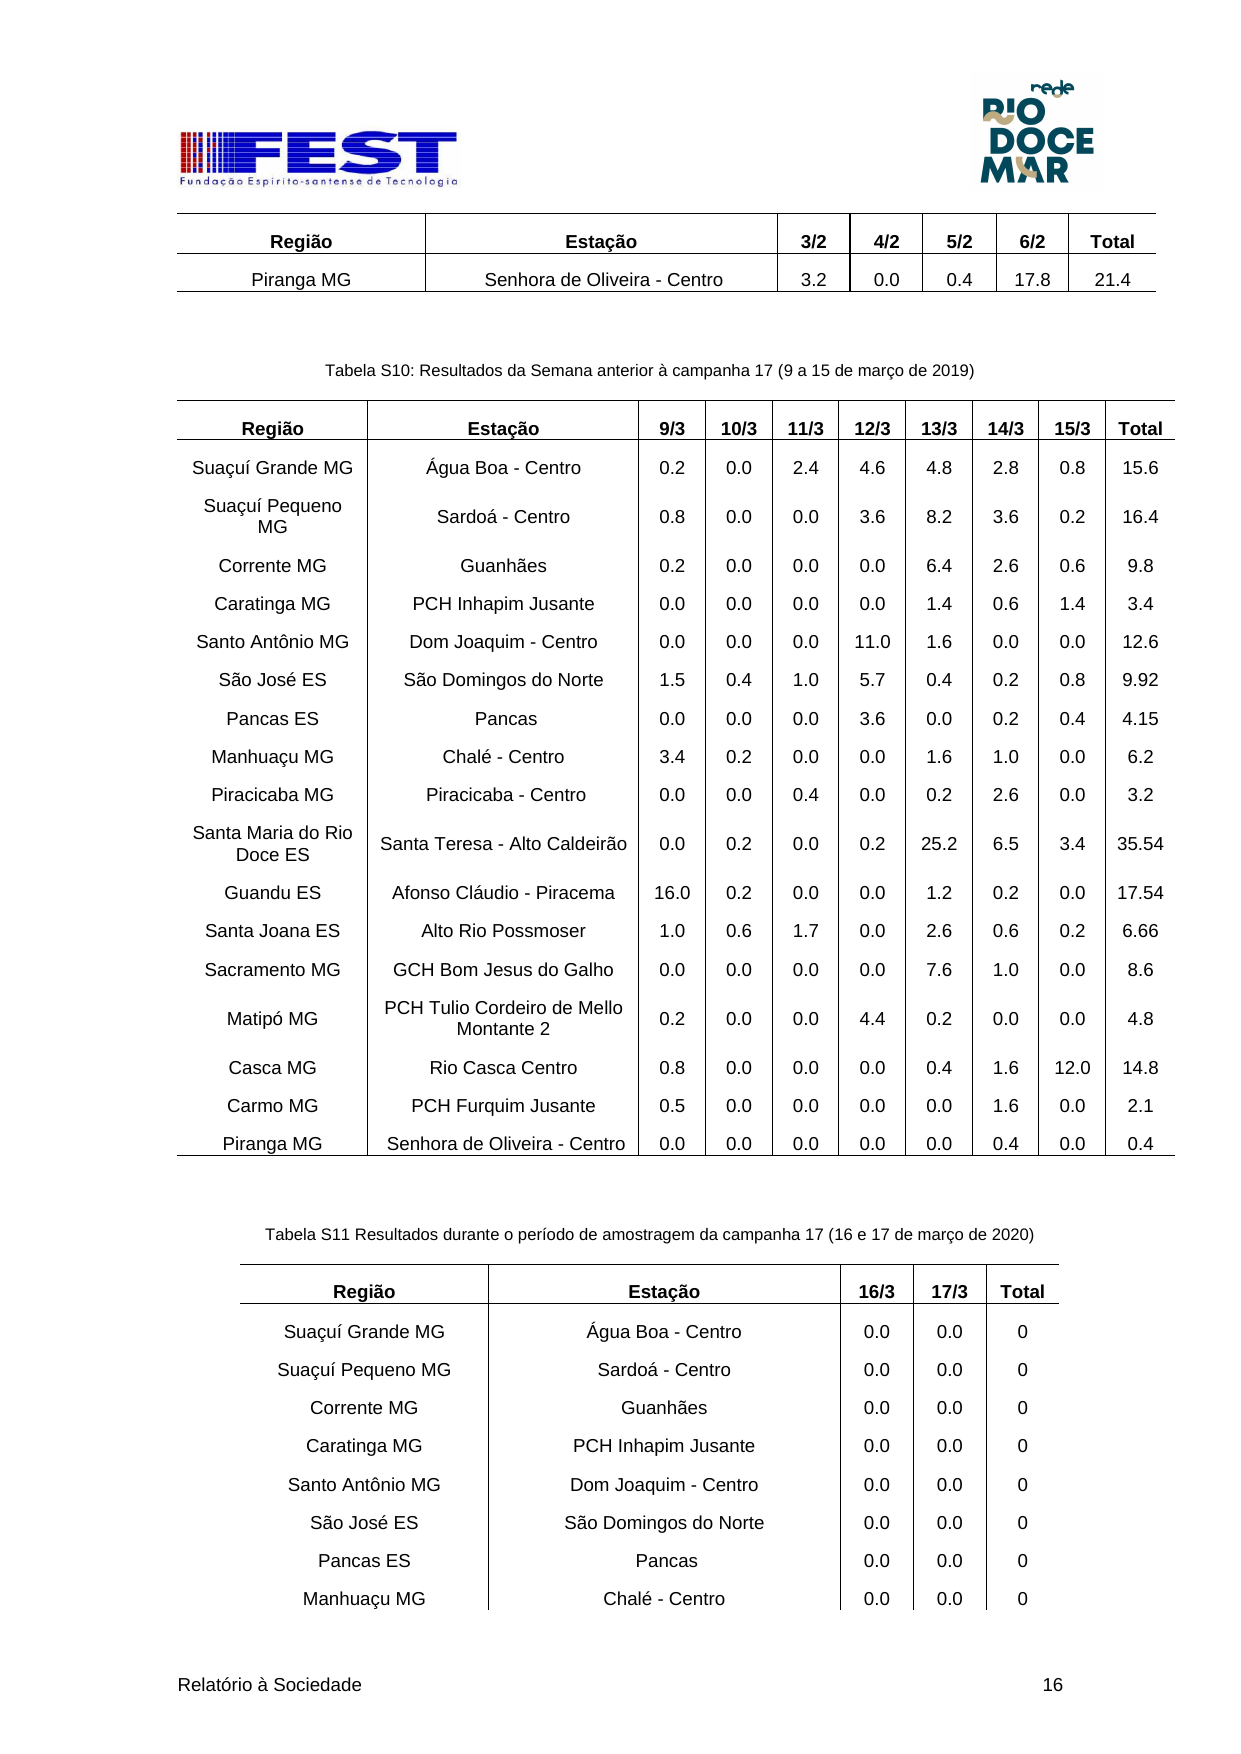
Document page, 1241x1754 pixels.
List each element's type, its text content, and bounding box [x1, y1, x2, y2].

table_cell 0.4 [906, 653, 972, 691]
table_cell 0.0 [706, 614, 772, 653]
table_cell 0 [987, 1495, 1059, 1533]
table_cell Suaçuí Pequeno MG [240, 1342, 488, 1380]
table_cell 2.6 [973, 538, 1038, 576]
table_cell 0.0 [706, 980, 772, 1040]
table_cell 4.8 [1106, 980, 1175, 1040]
table_cell 8.2 [906, 478, 972, 538]
table_cell 2.6 [906, 904, 972, 942]
table_cell 0.4 [973, 1116, 1038, 1154]
table_cell 0.0 [914, 1342, 986, 1380]
table_header 10/3 [706, 401, 772, 439]
table_cell 0.0 [841, 1457, 913, 1495]
table_cell 0.0 [914, 1533, 986, 1571]
table_cell 0.0 [841, 1533, 913, 1571]
table_cell 0.0 [839, 865, 905, 903]
table_cell Senhora de Oliveira - Centro [368, 1116, 638, 1154]
table_cell Piracicaba - Centro [368, 767, 638, 806]
table_cell Chalé - Centro [489, 1571, 840, 1609]
table_cell Dom Joaquim - Centro [489, 1457, 840, 1495]
table_cell São José ES [240, 1495, 488, 1533]
table_cell 1.2 [906, 865, 972, 903]
table_cell 3.6 [973, 478, 1038, 538]
table_cell 8.6 [1106, 942, 1175, 980]
text Tabela S10: Resultados da Semana anterior à campanha 17 (9 a 15 de março de 2019) [177, 361, 1122, 380]
table_cell 9.8 [1106, 538, 1175, 576]
table_cell 0.0 [639, 1116, 705, 1154]
table_cell 0.0 [773, 806, 838, 865]
table_cell 0.0 [841, 1304, 913, 1342]
table_header Total [1106, 401, 1175, 439]
table_cell 0.4 [706, 653, 772, 691]
table_header 9/3 [639, 401, 705, 439]
table_cell PCH Inhapim Jusante [368, 576, 638, 614]
table_cell PCH Inhapim Jusante [489, 1419, 840, 1457]
table_cell 1.6 [973, 1040, 1038, 1078]
table_cell Pancas [489, 1533, 840, 1571]
table_cell 0 [987, 1571, 1059, 1609]
table_cell 0.0 [839, 729, 905, 767]
table_cell 0.8 [1039, 440, 1105, 478]
table_cell 0.0 [914, 1380, 986, 1418]
table_cell 4.8 [906, 440, 972, 478]
table_cell 0.0 [706, 1116, 772, 1154]
table_cell 0.6 [973, 576, 1038, 614]
table_cell 0.0 [706, 1040, 772, 1078]
table_cell 3.6 [839, 691, 905, 729]
table_cell 0.0 [639, 806, 705, 865]
table_cell 0.6 [706, 904, 772, 942]
table_cell Guanhães [368, 538, 638, 576]
table_cell 0.0 [973, 614, 1038, 653]
table_cell 0.0 [773, 614, 838, 653]
table_cell 0.6 [1039, 538, 1105, 576]
table_cell 0.8 [639, 1040, 705, 1078]
table_header 11/3 [773, 401, 838, 439]
table_cell Água Boa - Centro [489, 1304, 840, 1342]
table_cell 0.0 [773, 691, 838, 729]
table_header 5/2 [923, 214, 996, 252]
table_cell 17.54 [1106, 865, 1175, 903]
table_cell 0.0 [1039, 942, 1105, 980]
picture [970, 70, 1104, 190]
table_cell Piranga MG [177, 254, 425, 291]
table_cell 9.92 [1106, 653, 1175, 691]
table_cell 0.0 [839, 1040, 905, 1078]
table_cell São Domingos do Norte [489, 1495, 840, 1533]
table_cell 4.6 [839, 440, 905, 478]
table_cell 12.0 [1039, 1040, 1105, 1078]
table_cell Alto Rio Possmoser [368, 904, 638, 942]
table_header 14/3 [973, 401, 1038, 439]
table_cell 0.0 [839, 942, 905, 980]
table_cell 0.0 [706, 1078, 772, 1116]
table_cell 1.6 [906, 729, 972, 767]
table_cell 0.0 [773, 1116, 838, 1154]
table_cell Dom Joaquim - Centro [368, 614, 638, 653]
table_cell 1.5 [639, 653, 705, 691]
table_cell 0.0 [706, 538, 772, 576]
table_cell 1.4 [906, 576, 972, 614]
table_cell 0.0 [839, 904, 905, 942]
table_cell Corrente MG [240, 1380, 488, 1418]
table_cell 0.0 [841, 1342, 913, 1380]
table_cell Santa Joana ES [177, 904, 367, 942]
table_cell 0.0 [706, 440, 772, 478]
table_cell 0.2 [973, 653, 1038, 691]
table_header 4/2 [851, 214, 922, 252]
table_cell 15.6 [1106, 440, 1175, 478]
table_cell 0.0 [841, 1380, 913, 1418]
table_cell São Domingos do Norte [368, 653, 638, 691]
table_cell 0.4 [1039, 691, 1105, 729]
table_cell Piracicaba MG [177, 767, 367, 806]
table_cell Sardoá - Centro [489, 1342, 840, 1380]
table_cell Guandu ES [177, 865, 367, 903]
table_cell Manhuaçu MG [177, 729, 367, 767]
table_cell 0.6 [973, 904, 1038, 942]
table_cell 0.0 [706, 691, 772, 729]
table_cell 0.0 [839, 767, 905, 806]
table_header 12/3 [839, 401, 905, 439]
table_cell 1.7 [773, 904, 838, 942]
table_cell Sacramento MG [177, 942, 367, 980]
table_cell 0.2 [706, 865, 772, 903]
table_cell 0.0 [914, 1495, 986, 1533]
table_cell 2.4 [773, 440, 838, 478]
table_cell GCH Bom Jesus do Galho [368, 942, 638, 980]
table_cell Santo Antônio MG [240, 1457, 488, 1495]
table_cell 0.0 [841, 1571, 913, 1609]
table_cell Pancas [368, 691, 638, 729]
table_cell 0.2 [839, 806, 905, 865]
table_cell Afonso Cláudio - Piracema [368, 865, 638, 903]
table_cell 3.4 [1106, 576, 1175, 614]
table_cell Piranga MG [177, 1116, 367, 1154]
table_cell 0.0 [906, 691, 972, 729]
table_cell 16.4 [1106, 478, 1175, 538]
table_cell 0.2 [706, 806, 772, 865]
table_header Estação [368, 401, 638, 439]
table_cell 11.0 [839, 614, 905, 653]
table_cell 0.0 [839, 1116, 905, 1154]
table_cell 0 [987, 1304, 1059, 1342]
table_cell 0.2 [639, 440, 705, 478]
table_cell 0.0 [639, 691, 705, 729]
table_cell 0.0 [906, 1116, 972, 1154]
table_cell 0.0 [839, 1078, 905, 1116]
table_cell PCH Furquim Jusante [368, 1078, 638, 1116]
table_cell 0.0 [1039, 1116, 1105, 1154]
table_header 17/3 [914, 1265, 986, 1303]
table_cell 0.0 [706, 478, 772, 538]
table_cell 7.6 [906, 942, 972, 980]
table_cell 0.4 [906, 1040, 972, 1078]
table_cell 0.2 [706, 729, 772, 767]
table_cell 2.1 [1106, 1078, 1175, 1116]
table_header Região [177, 401, 367, 439]
table_cell 0 [987, 1342, 1059, 1380]
table_cell 0.0 [773, 1040, 838, 1078]
table_cell 5.7 [839, 653, 905, 691]
table_header Região [240, 1265, 488, 1303]
table_cell São José ES [177, 653, 367, 691]
table_header 13/3 [906, 401, 972, 439]
table_cell Carmo MG [177, 1078, 367, 1116]
table_cell 0.0 [841, 1419, 913, 1457]
table_cell Rio Casca Centro [368, 1040, 638, 1078]
table_cell 1.6 [973, 1078, 1038, 1116]
table_cell 16.0 [639, 865, 705, 903]
table_cell 0.0 [1039, 980, 1105, 1040]
table_header Estação [489, 1265, 840, 1303]
table_cell Pancas ES [177, 691, 367, 729]
table_cell 0.0 [973, 980, 1038, 1040]
table_cell Água Boa - Centro [368, 440, 638, 478]
table_cell 0.0 [773, 980, 838, 1040]
table_cell 0 [987, 1533, 1059, 1571]
table_cell 0.2 [906, 980, 972, 1040]
table_cell 0.0 [914, 1304, 986, 1342]
table_cell 0.0 [639, 767, 705, 806]
table_cell Sardoá - Centro [368, 478, 638, 538]
table_header 16/3 [841, 1265, 913, 1303]
table_cell 0.0 [773, 865, 838, 903]
table_cell 0.0 [839, 576, 905, 614]
table_cell 0.2 [973, 865, 1038, 903]
table_cell 0.0 [639, 614, 705, 653]
table_header 3/2 [778, 214, 849, 252]
table_cell Casca MG [177, 1040, 367, 1078]
table_cell 0.0 [906, 1078, 972, 1116]
table_cell 3.6 [839, 478, 905, 538]
table_header Região [177, 214, 425, 252]
table_cell 0.0 [1039, 865, 1105, 903]
table_cell 0.0 [1039, 1078, 1105, 1116]
table_cell 1.0 [773, 653, 838, 691]
table_cell 4.15 [1106, 691, 1175, 729]
table_cell Chalé - Centro [368, 729, 638, 767]
picture [177, 125, 462, 190]
table_cell 0.0 [773, 538, 838, 576]
table_cell PCH Tulio Cordeiro de Mello Montante 2 [368, 980, 638, 1040]
table_cell 0.4 [773, 767, 838, 806]
table_cell 17.8 [997, 254, 1068, 291]
table_cell 1.0 [639, 904, 705, 942]
table_cell 0.0 [851, 254, 922, 291]
table_cell 1.6 [906, 614, 972, 653]
table_cell Suaçuí Grande MG [177, 440, 367, 478]
table_cell 0.0 [1039, 729, 1105, 767]
table_cell Senhora de Oliveira - Centro [426, 254, 777, 291]
text Tabela S11 Resultados durante o período de amostragem da campanha 17 (16 e 17 de março de 2020) [177, 1225, 1122, 1244]
table_cell Pancas ES [240, 1533, 488, 1571]
table_cell 35.54 [1106, 806, 1175, 865]
table_cell 14.8 [1106, 1040, 1175, 1078]
table_cell 0 [987, 1457, 1059, 1495]
table_cell 3.2 [1106, 767, 1175, 806]
table_cell 0.0 [914, 1419, 986, 1457]
table_cell Matipó MG [177, 980, 367, 1040]
table_cell 0.4 [923, 254, 996, 291]
table_cell 6.5 [973, 806, 1038, 865]
table_cell 0.8 [639, 478, 705, 538]
table_cell 0.0 [706, 942, 772, 980]
table_cell 6.2 [1106, 729, 1175, 767]
table_header Total [987, 1265, 1059, 1303]
table_cell 0.0 [1039, 767, 1105, 806]
table_cell 1.0 [973, 729, 1038, 767]
table_cell 0.0 [839, 538, 905, 576]
table_cell Guanhães [489, 1380, 840, 1418]
table_cell 0.0 [706, 576, 772, 614]
table_cell 0.2 [1039, 904, 1105, 942]
table_cell 21.4 [1069, 254, 1156, 291]
table_cell 0.0 [639, 576, 705, 614]
table_cell Santa Teresa - Alto Caldeirão [368, 806, 638, 865]
table_cell 0.0 [773, 942, 838, 980]
table_cell 2.8 [973, 440, 1038, 478]
table_cell 0.0 [639, 942, 705, 980]
table_header 15/3 [1039, 401, 1105, 439]
table_cell 4.4 [839, 980, 905, 1040]
table_cell 0.2 [906, 767, 972, 806]
table_cell 0.0 [914, 1571, 986, 1609]
table_cell Corrente MG [177, 538, 367, 576]
table_cell Caratinga MG [177, 576, 367, 614]
table_cell 0.2 [639, 538, 705, 576]
table_cell Manhuaçu MG [240, 1571, 488, 1609]
table_cell 0.0 [841, 1495, 913, 1533]
table_cell Santa Maria do Rio Doce ES [177, 806, 367, 865]
table_cell 6.66 [1106, 904, 1175, 942]
table_cell 6.4 [906, 538, 972, 576]
table_cell 0.0 [773, 576, 838, 614]
table_cell 0.5 [639, 1078, 705, 1116]
table_cell 3.2 [778, 254, 849, 291]
table_cell 1.4 [1039, 576, 1105, 614]
table_cell 3.4 [1039, 806, 1105, 865]
table_cell 3.4 [639, 729, 705, 767]
table_cell 1.0 [973, 942, 1038, 980]
table_cell 2.6 [973, 767, 1038, 806]
table_cell 0.2 [973, 691, 1038, 729]
table_header Total [1069, 214, 1156, 252]
table_header Estação [426, 214, 777, 252]
table_cell Suaçuí Grande MG [240, 1304, 488, 1342]
table_cell 0 [987, 1380, 1059, 1418]
table_cell 0.0 [1039, 614, 1105, 653]
table_cell 0.0 [773, 478, 838, 538]
table_cell 0.8 [1039, 653, 1105, 691]
table_cell 0.2 [1039, 478, 1105, 538]
table_cell Caratinga MG [240, 1419, 488, 1457]
table_cell Suaçuí Pequeno MG [177, 478, 367, 538]
table_cell 12.6 [1106, 614, 1175, 653]
table_cell 0.0 [706, 767, 772, 806]
table_cell 0.0 [773, 729, 838, 767]
table_header 6/2 [997, 214, 1068, 252]
table_cell 0.2 [639, 980, 705, 1040]
table_cell 25.2 [906, 806, 972, 865]
table_cell 0 [987, 1419, 1059, 1457]
table_cell 0.4 [1106, 1116, 1175, 1154]
table_cell Santo Antônio MG [177, 614, 367, 653]
table_cell 0.0 [914, 1457, 986, 1495]
table_cell 0.0 [773, 1078, 838, 1116]
